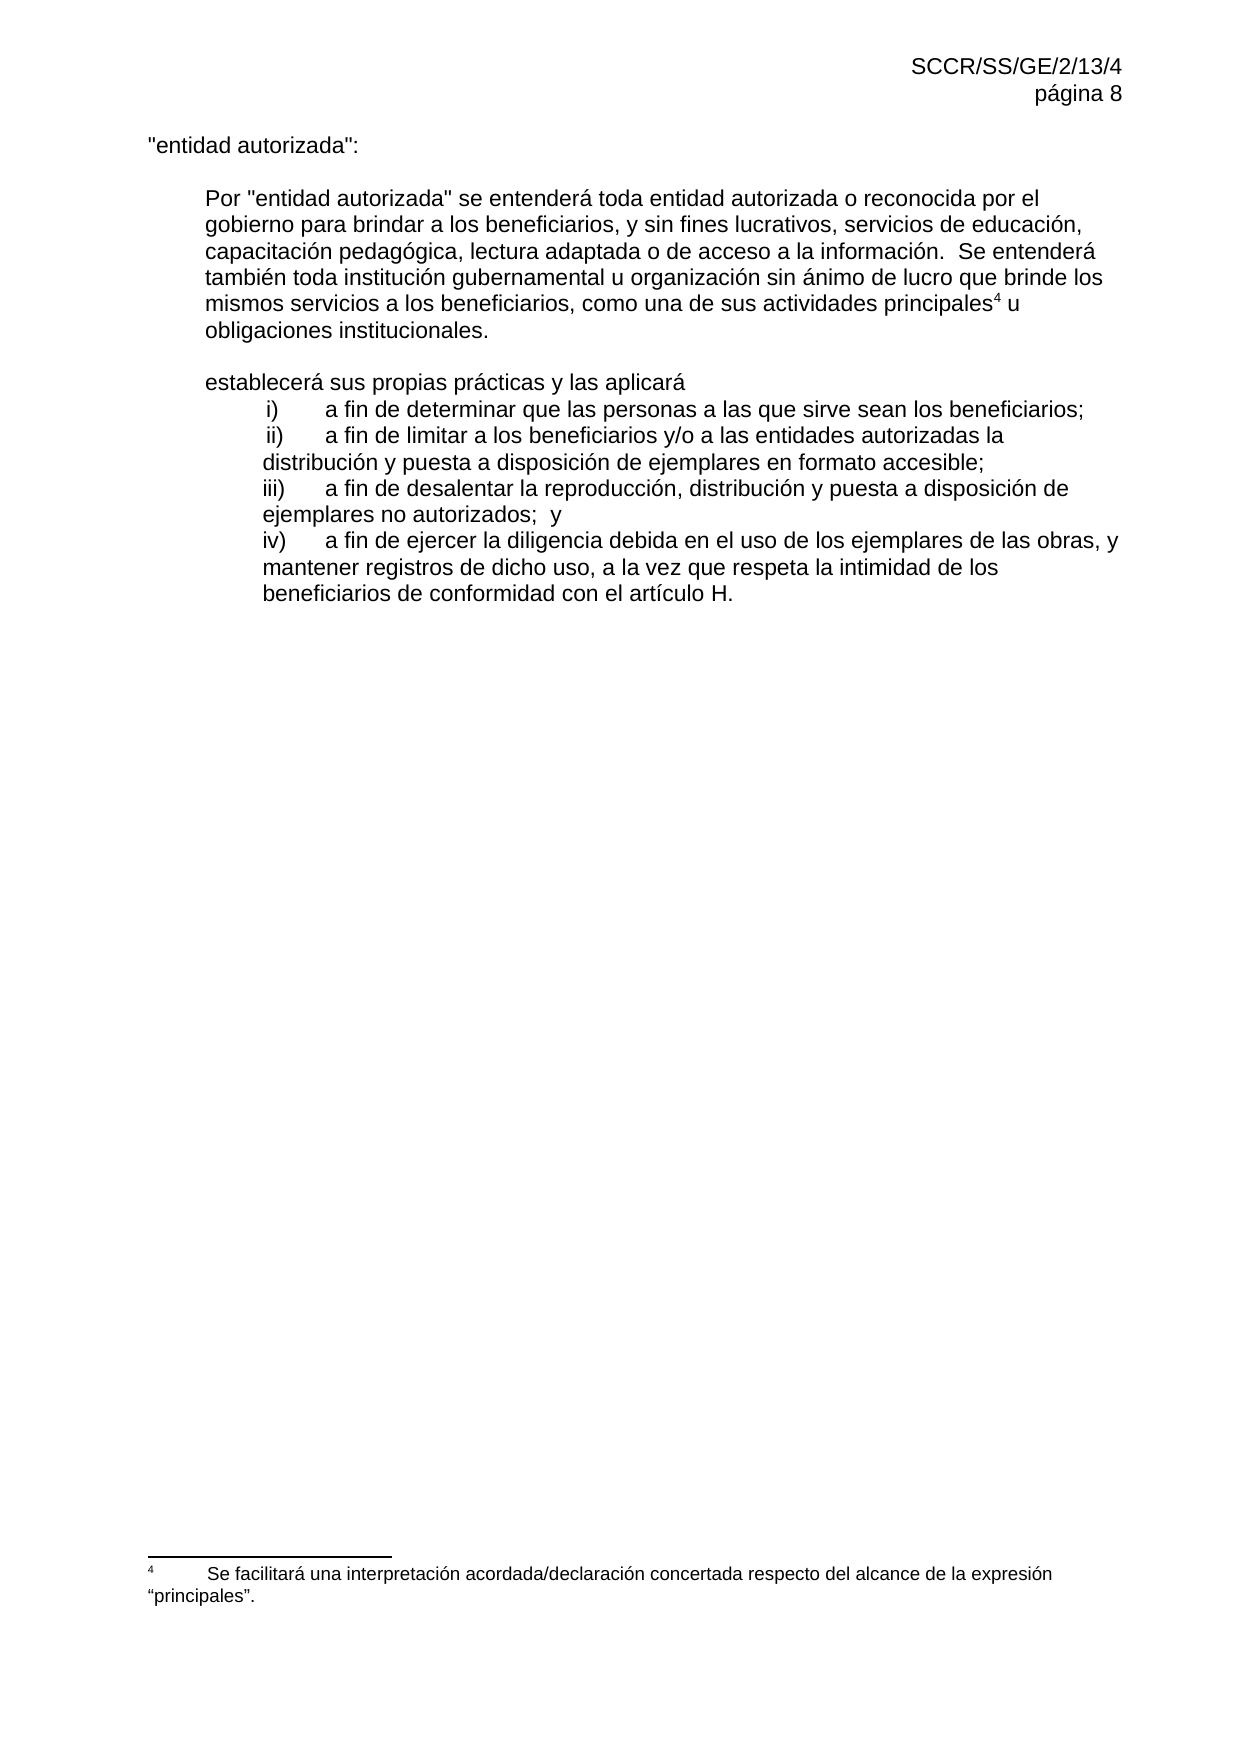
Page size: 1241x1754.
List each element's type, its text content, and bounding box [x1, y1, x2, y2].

text "entidad autorizada": [148, 132, 1122, 158]
text i) a fin de determinar que las personas a las que sirve sean los beneficiarios; [205, 396, 1122, 422]
text iii) a fin de desalentar la reproducción, distribución y puesta a disposición de ejemplares no autorizados; y [146, 475, 1122, 527]
text Por "entidad autorizada" se entenderá toda entidad autorizada o reconocida por el gobierno para brindar a los beneficiarios, y sin fines lucrativos, servicios de educación, capacitación pedagógica, lectura adaptada o de acceso a la información. Se entenderá también toda institución gubernamental u organización sin ánimo de lucro que brinde los mismos servicios a los beneficiarios, como una de sus actividades principales u obligaciones institucionales. [205, 185, 1122, 343]
text establecerá sus propias prácticas y las aplicará [205, 369, 1122, 396]
text iv) a fin de ejercer la diligencia debida en el uso de los ejemplares de las obras, y mantener registros de dicho uso, a la vez que respeta la intimidad de los beneficiarios de conformidad con el artículo H. [146, 527, 1122, 607]
text ii) a fin de limitar a los beneficiarios y/o a las entidades autorizadas la distribución y puesta a disposición de ejemplares en formato accesible; [146, 422, 1122, 475]
